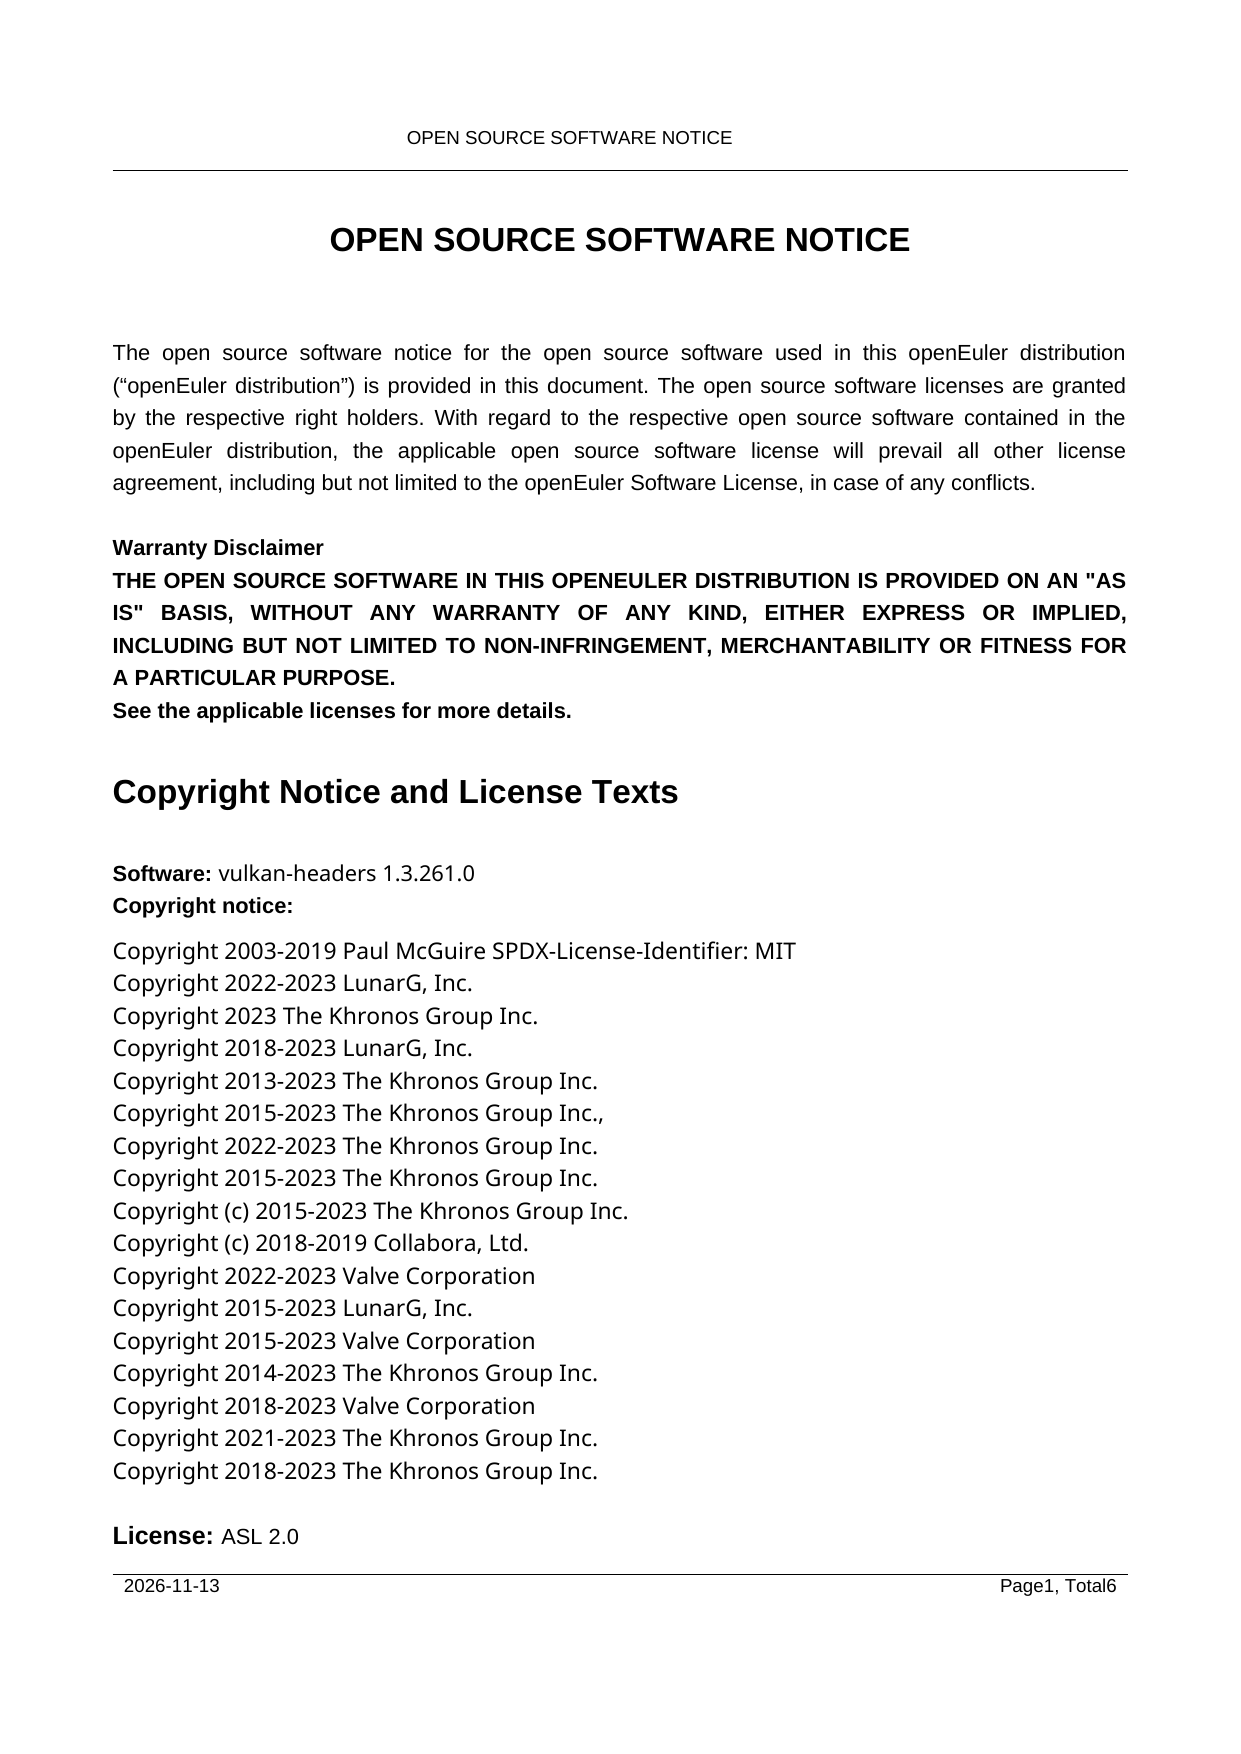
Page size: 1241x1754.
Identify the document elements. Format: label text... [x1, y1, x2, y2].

text The open source software notice for the open source software used in this openEuler distribution (“openEuler distribution”) is provided in this document. The open source software licenses are granted by the respective right holders. With regard to the respective open source software contained in the openEuler distribution, the applicable open source software license will prevail all other license agreement, including but not limited to the openEuler Software License, in case of any conflicts. [112, 336, 1128, 499]
title Software: vulkan-headers 1.3.261.0 [112, 856, 1128, 889]
text Copyright notice: [112, 889, 1128, 921]
text THE OPEN SOURCE SOFTWARE IN THIS OPENEULER DISTRIBUTION IS PROVIDED ON AN "AS IS" BASIS, WITHOUT ANY WARRANTY OF ANY KIND, EITHER EXPRESS OR IMPLIED, INCLUDING BUT NOT LIMITED TO NON-INFRINGEMENT, MERCHANTABILITY OR FITNESS FOR A PARTICULAR PURPOSE. See the applicable licenses for more details. [112, 564, 1128, 726]
text Warranty Disclaimer [112, 531, 1128, 564]
text OPEN SOURCE SOFTWARE NOTICE [112, 206, 1128, 271]
text License: ASL 2.0 [112, 1519, 1128, 1551]
text Copyright 2003-2019 Paul McGuire SPDX-License-Identifier: MIT Copyright 2022-2023 LunarG, Inc. Copyright 2023 The Khronos Group Inc. Copyright 2018-2023 LunarG, Inc. Copyright 2013-2023 The Khronos Group Inc. Copyright 2015-2023 The Khronos Group Inc., Copyright 2022-2023 The Khronos Group Inc. Copyright 2015-2023 The Khronos Group Inc. Copyright (c) 2015-2023 The Khronos Group Inc. Copyright (c) 2018-2019 Collabora, Ltd. Copyright 2022-2023 Valve Corporation Copyright 2015-2023 LunarG, Inc. Copyright 2015-2023 Valve Corporation Copyright 2014-2023 The Khronos Group Inc. Copyright 2018-2023 Valve Corporation Copyright 2021-2023 The Khronos Group Inc. Copyright 2018-2023 The Khronos Group Inc. [112, 934, 1128, 1519]
text Copyright Notice and License Texts [112, 759, 1128, 824]
